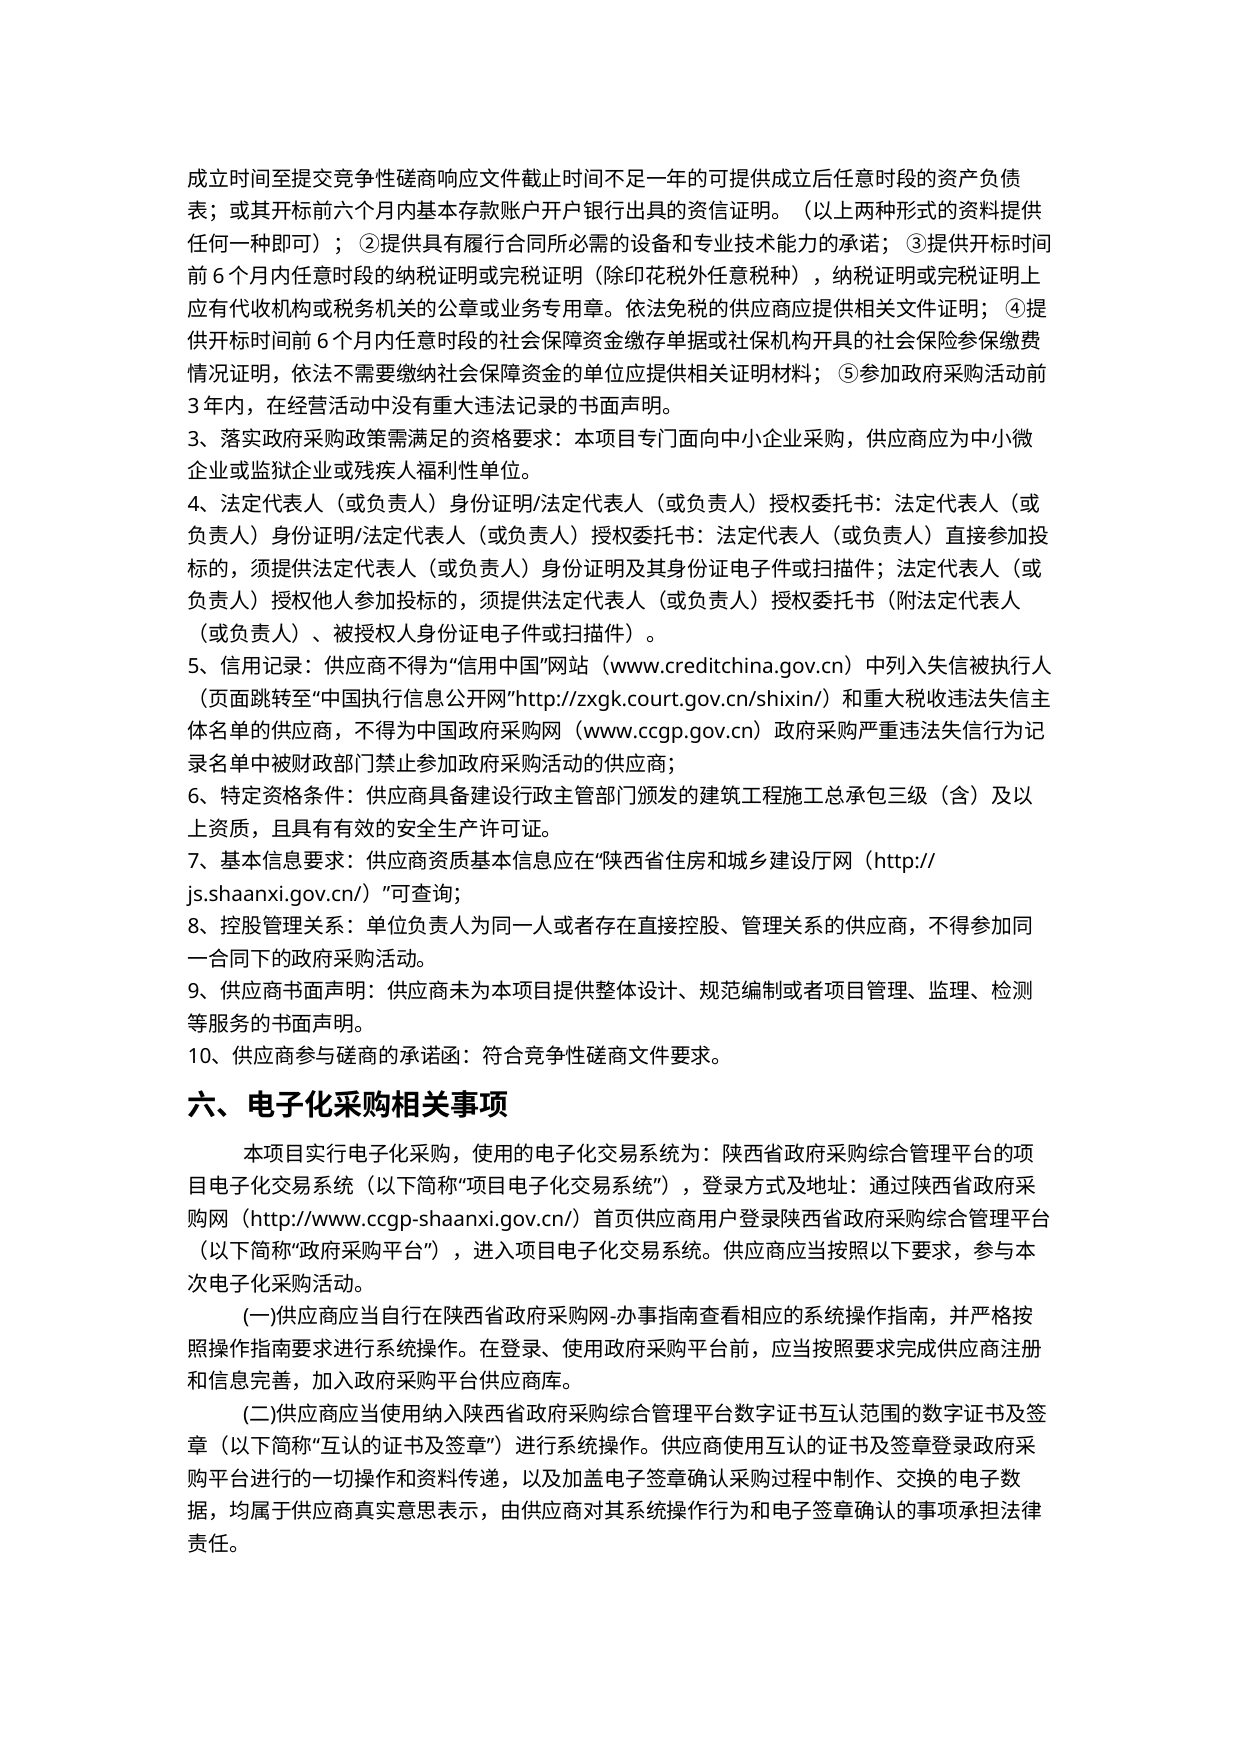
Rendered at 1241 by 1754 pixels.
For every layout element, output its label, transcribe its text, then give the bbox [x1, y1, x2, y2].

text 9、供应商书面声明：供应商未为本项目提供整体设计、规范编制或者项目管理、监理、检测等服务的书面声明。 [187, 974, 1053, 1039]
text 6、特定资格条件：供应商具备建设行政主管部门颁发的建筑工程施工总承包三级（含）及以上资质，且具有有效的安全生产许可证。 [187, 779, 1053, 844]
text 10、供应商参与磋商的承诺函：符合竞争性磋商文件要求。 [187, 1039, 1053, 1072]
text 4、法定代表人（或负责人）身份证明/法定代表人（或负责人）授权委托书：法定代表人（或负责人）身份证明/法定代表人（或负责人）授权委托书：法定代表人（或负责人）直接参加投标的，须提供法定代表人（或负责人）身份证明及其身份证电子件或扫描件；法定代表人（或负责人）授权他人参加投标的，须提供法定代表人（或负责人）授权委托书（附法定代表人（或负责人）、被授权人身份证电子件或扫描件）。 [187, 487, 1053, 649]
text 3、落实政府采购政策需满足的资格要求：本项目专门面向中小企业采购，供应商应为中小微企业或监狱企业或残疾人福利性单位。 [187, 422, 1053, 487]
text 本项目实行电子化采购，使用的电子化交易系统为：陕西省政府采购综合管理平台的项目电子化交易系统（以下简称“项目电子化交易系统”），登录方式及地址：通过陕西省政府采购网（http://www.ccgp-shaanxi.gov.cn/）首页供应商用户登录陕西省政府采购综合管理平台（以下简称“政府采购平台”），进入项目电子化交易系统。供应商应当按照以下要求，参与本次电子化采购活动。 [187, 1137, 1053, 1299]
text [187, 162, 1053, 422]
text 8、控股管理关系：单位负责人为同一人或者存在直接控股、管理关系的供应商，不得参加同一合同下的政府采购活动。 [187, 909, 1053, 974]
text 5、信用记录：供应商不得为“信用中国”网站（www.creditchina.gov.cn）中列入失信被执行人（页面跳转至“中国执行信息公开网”http://zxgk.court.gov.cn/shixin/）和重大税收违法失信主体名单的供应商，不得为中国政府采购网（www.ccgp.gov.cn）政府采购严重违法失信行为记录名单中被财政部门禁止参加政府采购活动的供应商； [187, 649, 1053, 779]
text 六、电子化采购相关事项 [187, 1072, 1053, 1137]
text (二)供应商应当使用纳入陕西省政府采购综合管理平台数字证书互认范围的数字证书及签章（以下简称“互认的证书及签章”）进行系统操作。供应商使用互认的证书及签章登录政府采购平台进行的一切操作和资料传递，以及加盖电子签章确认采购过程中制作、交换的电子数据，均属于供应商真实意思表示，由供应商对其系统操作行为和电子签章确认的事项承担法律责任。 [187, 1397, 1053, 1559]
text (一)供应商应当自行在陕西省政府采购网-办事指南查看相应的系统操作指南，并严格按照操作指南要求进行系统操作。在登录、使用政府采购平台前，应当按照要求完成供应商注册和信息完善，加入政府采购平台供应商库。 [187, 1299, 1053, 1397]
text 7、基本信息要求：供应商资质基本信息应在“陕西省住房和城乡建设厅网（http://js.shaanxi.gov.cn/）”可查询； [187, 844, 1053, 909]
